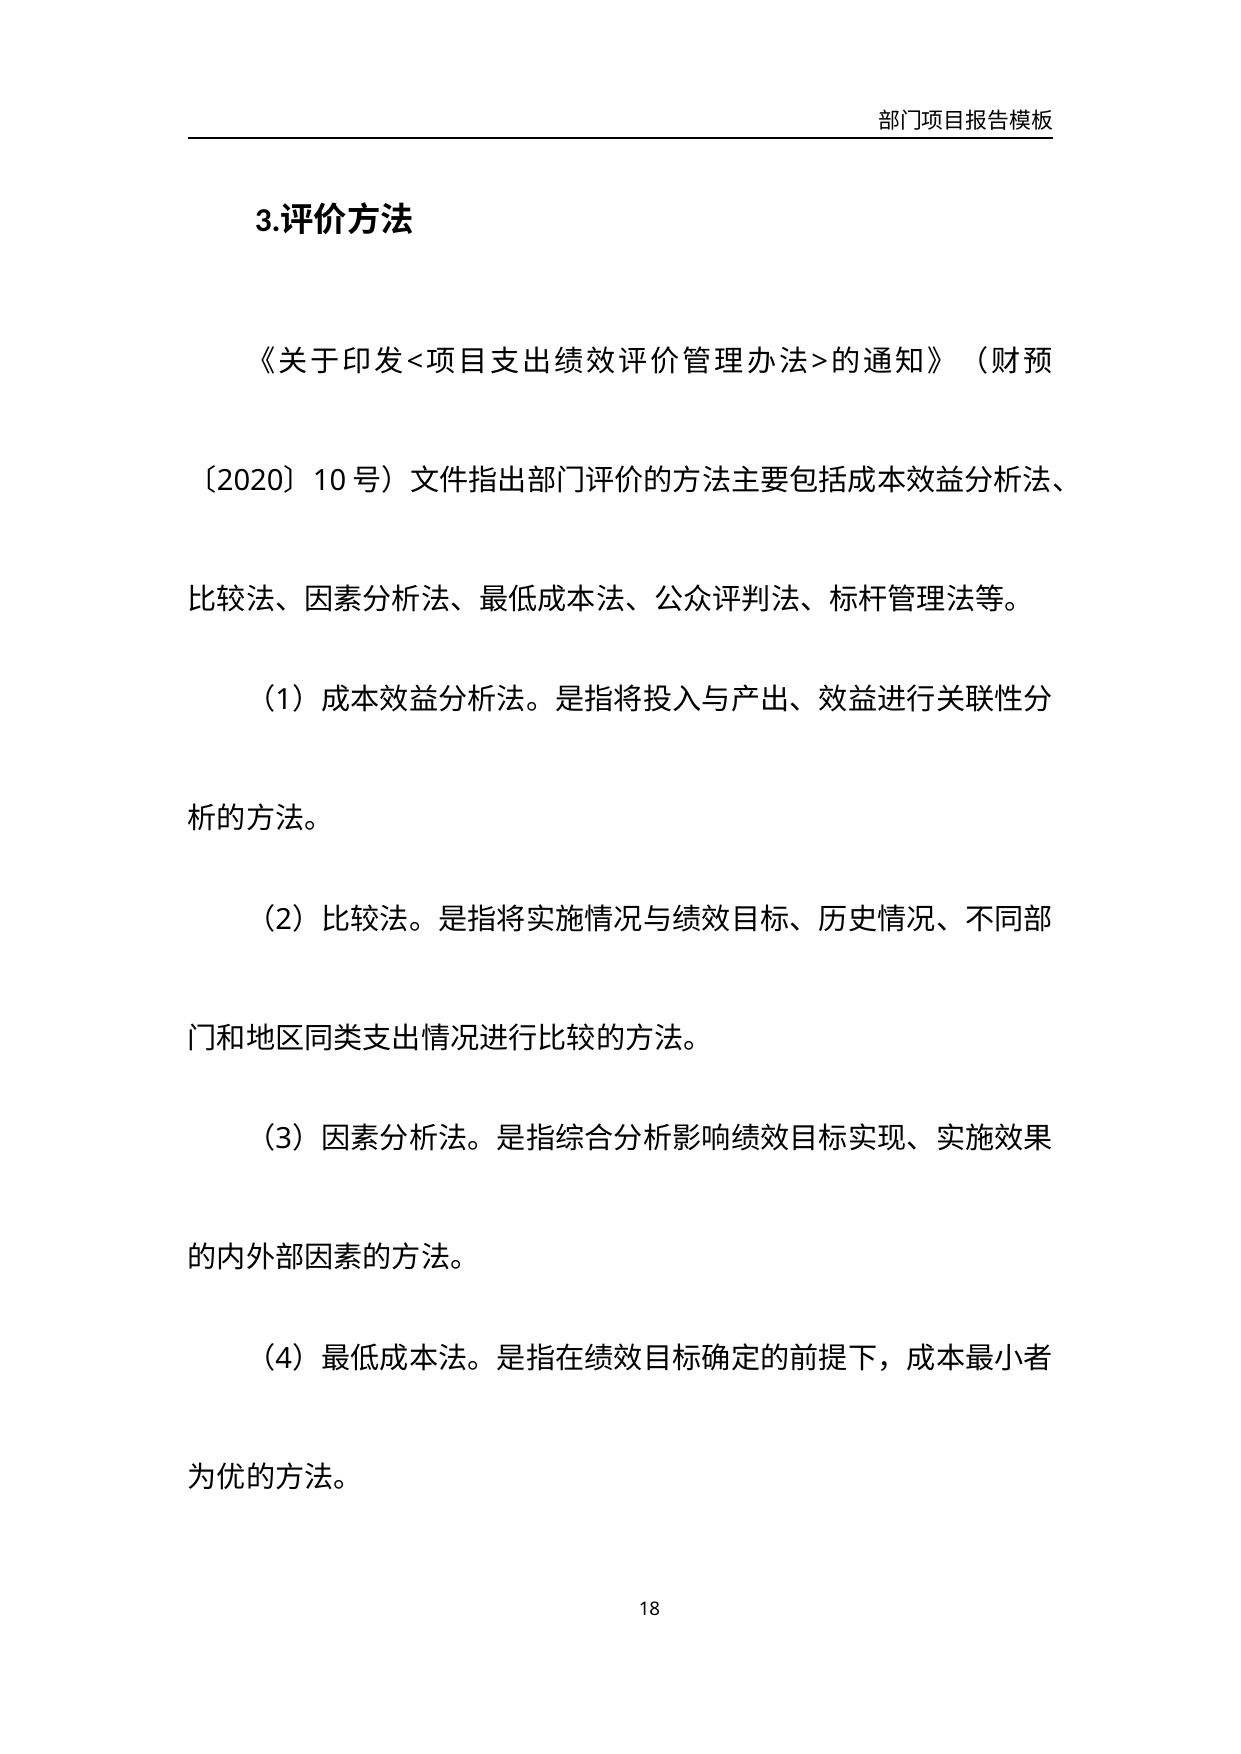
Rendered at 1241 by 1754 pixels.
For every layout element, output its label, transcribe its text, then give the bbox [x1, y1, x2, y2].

text （2）比较法。是指将实施情况与绩效目标、历史情况、不同部门和地区同类支出情况进行比较的方法。 [187, 877, 1053, 1075]
text （4）最低成本法。是指在绩效目标确定的前提下，成本最小者为优的方法。 [187, 1316, 1053, 1514]
text （3）因素分析法。是指综合分析影响绩效目标实现、实施效果的内外部因素的方法。 [187, 1096, 1053, 1295]
text 《关于印发<项目支出绩效评价管理办法>的通知》（财预〔2020〕10号）文件指出部门评价的方法主要包括成本效益分析法、比较法、因素分析法、最低成本法、公众评判法、标杆管理法等。 [187, 319, 1053, 636]
subtitle 3.评价方法 [187, 177, 1053, 256]
text （1）成本效益分析法。是指将投入与产出、效益进行关联性分析的方法。 [187, 657, 1053, 856]
